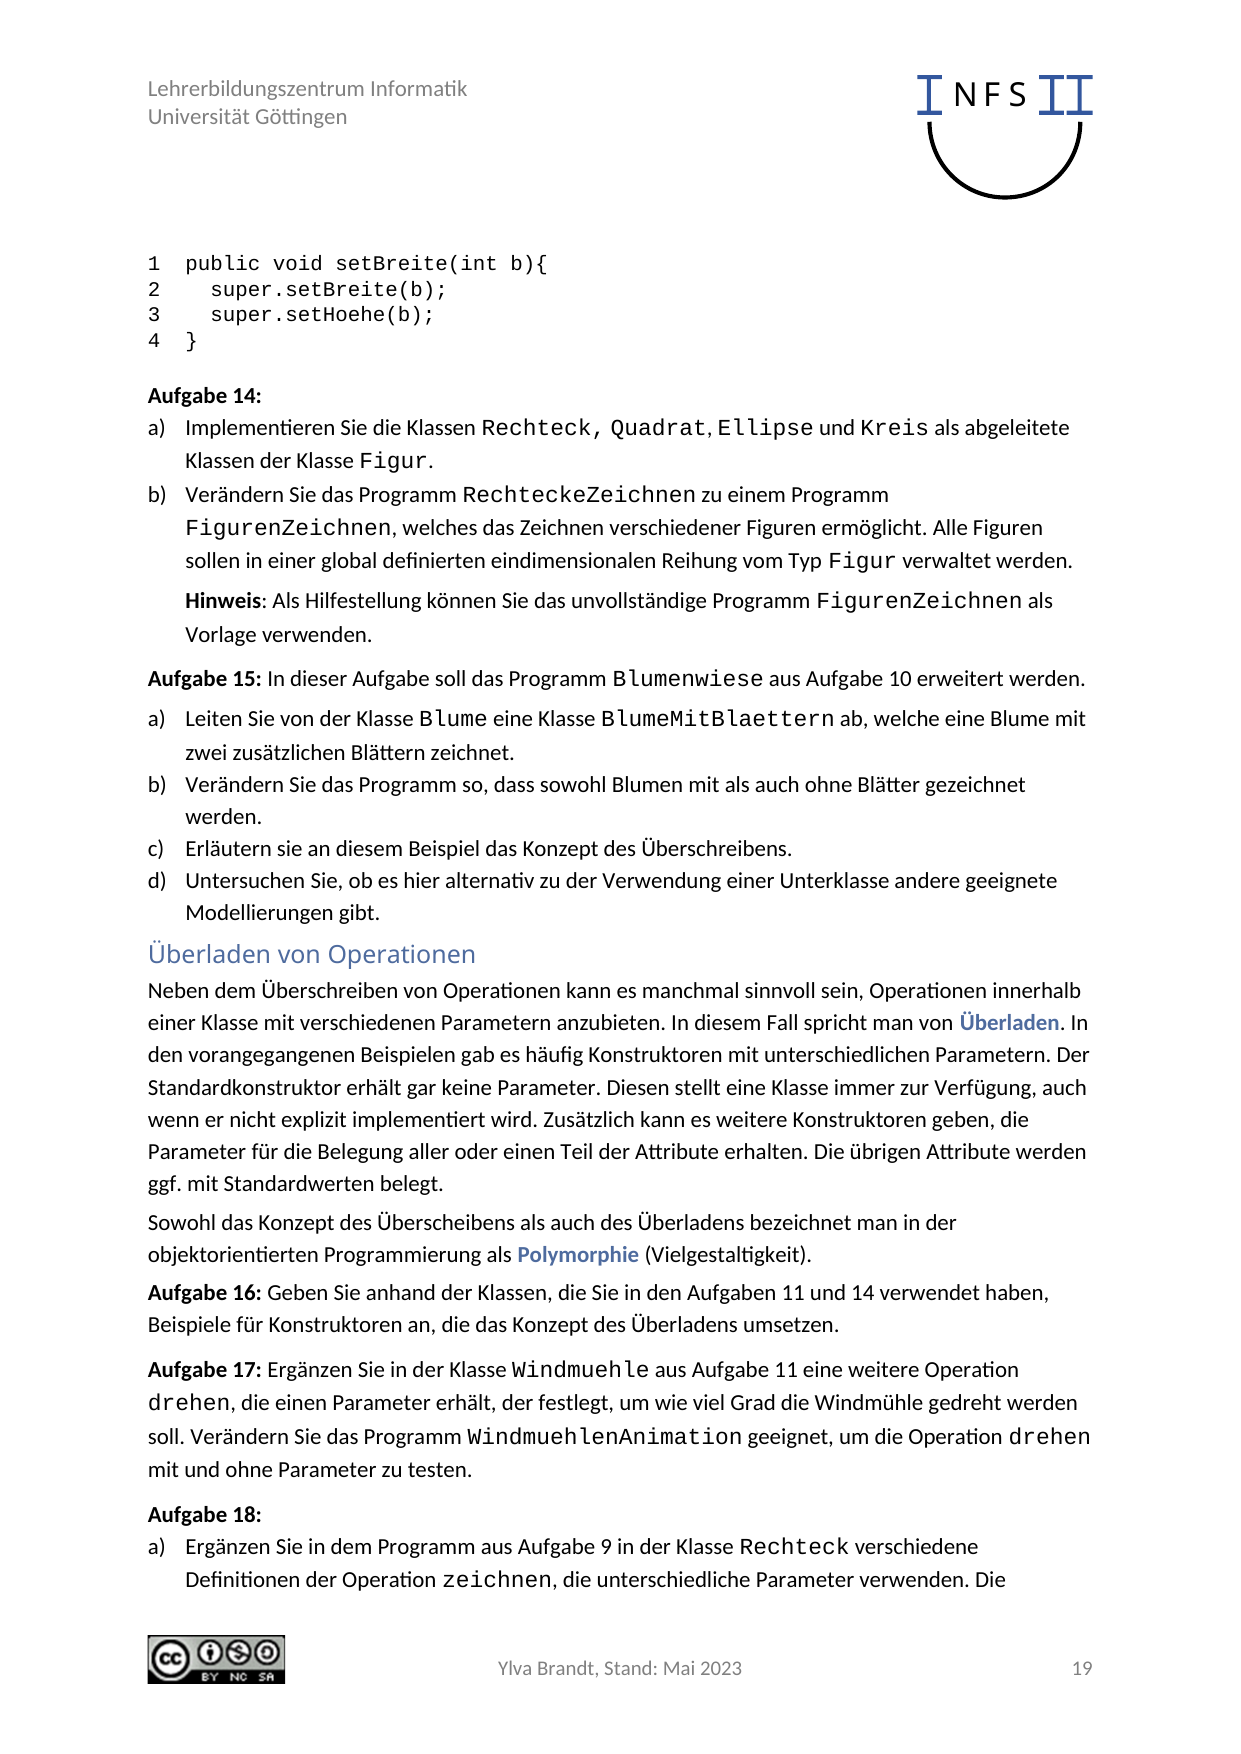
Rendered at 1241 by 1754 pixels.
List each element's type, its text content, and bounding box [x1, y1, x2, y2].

list super.setHoehe(b); [148, 304, 1093, 328]
list Erläutern sie an diesem Beispiel das Konzept des Überschreibens. [148, 834, 1093, 862]
text Aufgabe 16: Geben Sie anhand der Klassen, die Sie in den Aufgaben 11 und 14 verwendet haben, Beispiele für Konstruktoren an, die das Konzept des Überladens umsetzen. [148, 1278, 1093, 1338]
subtitle Überladen von Operationen [148, 937, 1093, 971]
text Aufgabe 18: [148, 1500, 1093, 1528]
text Aufgabe 17: Ergänzen Sie in der Klasse Windmuehle aus Aufgabe 11 eine weitere Operation drehen, die einen Parameter erhält, der festlegt, um wie viel Grad die Windmühle gedreht werden soll. Verändern Sie das Programm WindmuehlenAnimation geeignet, um die Operation drehen mit und ohne Parameter zu testen. [148, 1355, 1093, 1483]
list super.setBreite(b); [148, 279, 1093, 302]
text Neben dem Überschreiben von Operationen kann es manchmal sinnvoll sein, Operationen innerhalb einer Klasse mit verschiedenen Parametern anzubieten. In diesem Fall spricht man von Überladen. In den vorangegangenen Beispielen gab es häufig Konstruktoren mit unterschiedlichen Parametern. Der Standardkonstruktor erhält gar keine Parameter. Diesen stellt eine Klasse immer zur Verfügung, auch wenn er nicht explizit implementiert wird. Zusätzlich kann es weitere Konstruktoren geben, die Parameter für die Belegung aller oder einen Teil der Attribute erhalten. Die übrigen Attribute werden ggf. mit Standardwerten belegt. [148, 976, 1093, 1197]
text Hinweis: Als Hilfestellung können Sie das unvollständige Programm FigurenZeichnen als Vorlage verwenden. [185, 586, 1093, 648]
list Verändern Sie das Programm so, dass sowohl Blumen mit als auch ohne Blätter gezeichnet werden. [148, 770, 1093, 830]
text Sowohl das Konzept des Überscheibens als auch des Überladens bezeichnet man in der objektorientierten Programmierung als Polymorphie (Vielgestaltigkeit). [148, 1208, 1093, 1268]
list Implementieren Sie die Klassen Rechteck, Quadrat, Ellipse und Kreis als abgeleitete Klassen der Klasse Figur. [148, 413, 1093, 476]
picture [147, 1635, 286, 1684]
text Aufgabe 15: In dieser Aufgabe soll das Programm Blumenwiese aus Aufgabe 10 erweitert werden. [148, 664, 1093, 694]
text Aufgabe 14: [148, 381, 1093, 409]
list } [148, 330, 1093, 353]
list Verändern Sie das Programm RechteckeZeichnen zu einem Programm FigurenZeichnen, welches das Zeichnen verschiedener Figuren ermöglicht. Alle Figuren sollen in einer global definierten eindimensionalen Reihung vom Typ Figur verwaltet werden. [148, 480, 1093, 576]
list Leiten Sie von der Klasse Blume eine Klasse BlumeMitBlaettern ab, welche eine Blume mit zwei zusätzlichen Blättern zeichnet. [148, 704, 1093, 766]
list Untersuchen Sie, ob es hier alternativ zu der Verwendung einer Unterklasse andere geeignete Modellierungen gibt. [148, 866, 1093, 927]
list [148, 1532, 1093, 1594]
list public void setBreite(int b){ [148, 253, 1093, 277]
